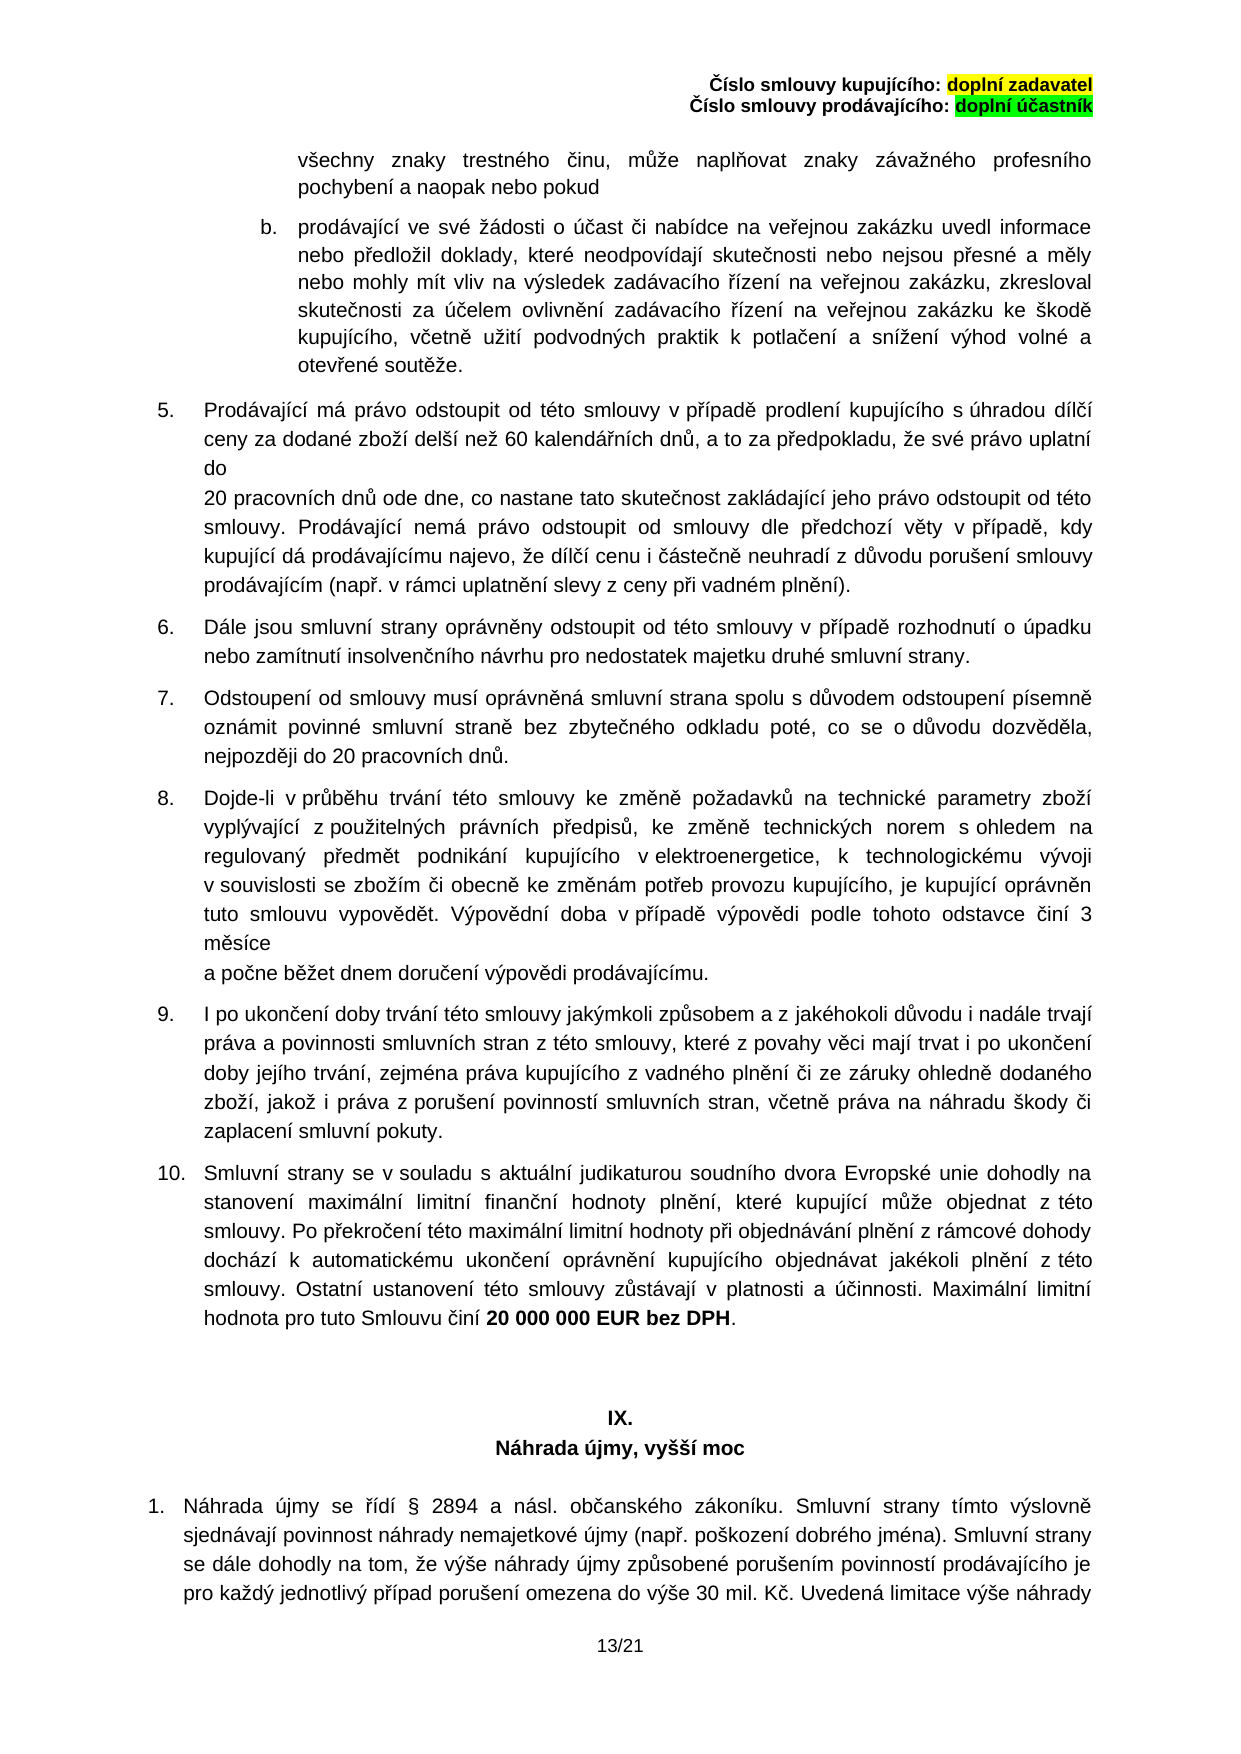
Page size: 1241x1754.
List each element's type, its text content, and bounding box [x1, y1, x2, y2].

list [148, 1488, 1093, 1605]
list Odstoupení od smlouvy musí oprávněná smluvní strana spolu s důvodem odstoupení písemně oznámit povinné smluvní straně bez zbytečného odkladu poté, co se o důvodu dozvěděla, nejpozději do 20 pracovních dnů. [157, 680, 1093, 768]
list I po ukončení doby trvání této smlouvy jakýmkoli způsobem a z jakéhokoli důvodu i nadále trvají práva a povinnosti smluvních stran z této smlouvy, které z povahy věci mají trvat i po ukončení doby jejího trvání, zejména práva kupujícího z vadného plnění či ze záruky ohledně dodaného zboží, jakož i práva z porušení povinností smluvních stran, včetně práva na náhradu škody či zaplacení smluvní pokuty. [157, 997, 1093, 1143]
list Dále jsou smluvní strany oprávněny odstoupit od této smlouvy v případě rozhodnutí o úpadku nebo zamítnutí insolvenčního návrhu pro nedostatek majetku druhé smluvní strany. [157, 609, 1093, 668]
list Dojde-li v průběhu trvání této smlouvy ke změně požadavků na technické parametry zboží vyplývající z použitelných právních předpisů, ke změně technických norem s ohledem na regulovaný předmět podnikání kupujícího v elektroenergetice, k technologickému vývoji v souvislosti se zbožím či obecně ke změnám potřeb provozu kupujícího, je kupující oprávněn tuto smlouvu vypovědět. Výpovědní doba v případě výpovědi podle tohoto odstavce činí 3 měsíce a počne běžet dnem doručení výpovědi prodávajícímu. [157, 780, 1093, 984]
list Smluvní strany se v souladu s aktuální judikaturou soudního dvora Evropské unie dohodly na stanovení maximální limitní finanční hodnoty plnění, které kupující může objednat z této smlouvy. Po překročení této maximální limitní hodnoty při objednávání plnění z rámcové dohody dochází k automatickému ukončení oprávnění kupujícího objednávat jakékoli plnění z této smlouvy. Ostatní ustanovení této smlouvy zůstávají v platnosti a účinnosti. Maximální limitní hodnota pro tuto Smlouvu činí 20 000 000 EUR bez DPH. [157, 1155, 1093, 1330]
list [260, 148, 1093, 199]
text IX. [148, 1401, 1093, 1430]
list Prodávající má právo odstoupit od této smlouvy v případě prodlení kupujícího s úhradou dílčí ceny za dodané zboží delší než 60 kalendářních dnů, a to za předpokladu, že své právo uplatní do 20 pracovních dnů ode dne, co nastane tato skutečnost zakládající jeho právo odstoupit od této smlouvy. Prodávající nemá právo odstoupit od smlouvy dle předchozí věty v případě, kdy kupující dá prodávajícímu najevo, že dílčí cenu i částečně neuhradí z důvodu porušení smlouvy prodávajícím (např. v rámci uplatnění slevy z ceny při vadném plnění). [157, 393, 1093, 597]
text Náhrada újmy, vyšší moc [148, 1430, 1093, 1459]
list prodávající ve své žádosti o účast či nabídce na veřejnou zakázku uvedl informace nebo předložil doklady, které neodpovídají skutečnosti nebo nejsou přesné a měly nebo mohly mít vliv na výsledek zadávacího řízení na veřejnou zakázku, zkresloval skutečnosti za účelem ovlivnění zadávacího řízení na veřejnou zakázku ke škodě kupujícího, včetně užití podvodných praktik k potlačení a snížení výhod volné a otevřené soutěže. [260, 215, 1093, 377]
